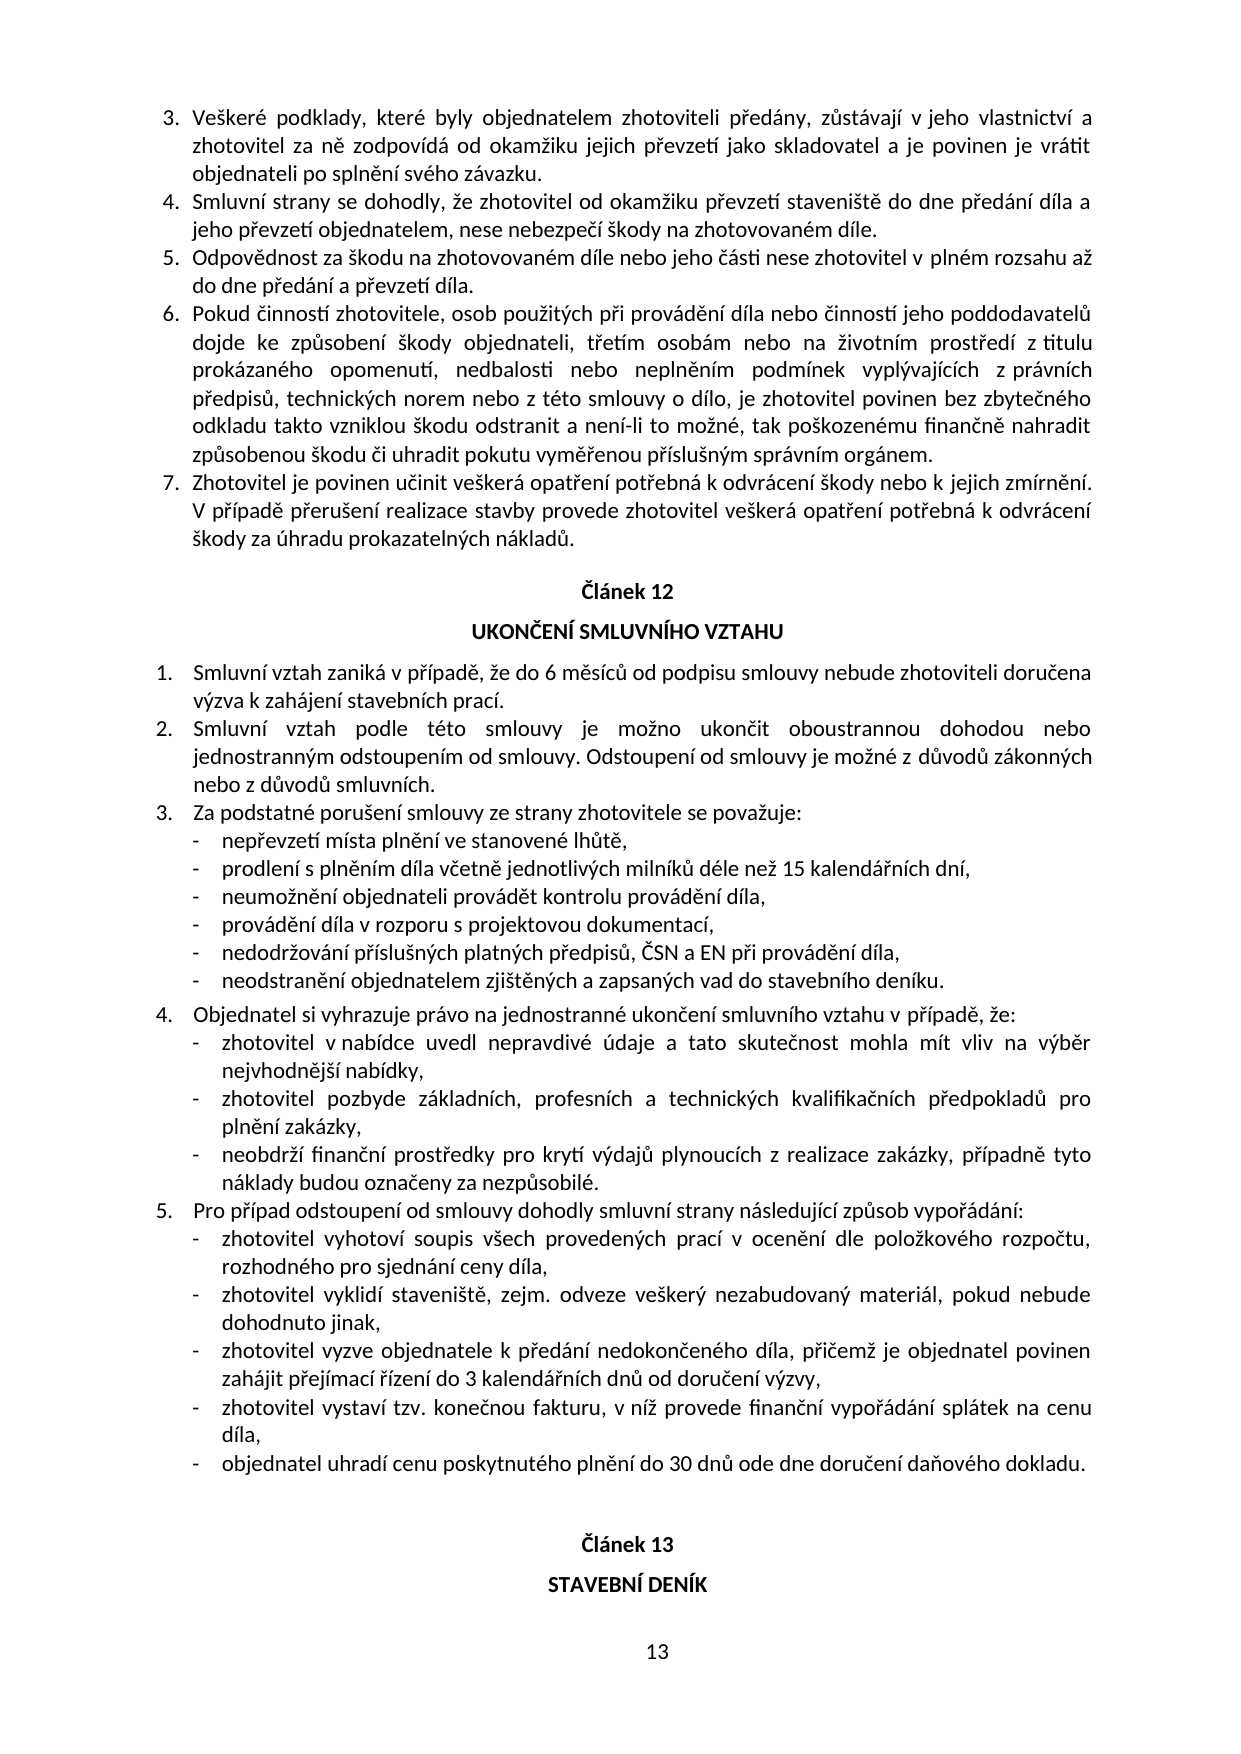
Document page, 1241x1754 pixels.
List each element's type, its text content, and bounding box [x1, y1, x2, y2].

list Smluvní strany se dohodly, že zhotovitel od okamžiku převzetí staveniště do dne předání díla a jeho převzetí objednatelem, nese nebezpečí škody na zhotovovaném díle. [162, 187, 1093, 243]
list Odpovědnost za škodu na zhotovovaném díle nebo jeho části nese zhotovitel v plném rozsahu až do dne předání a převzetí díla. [162, 243, 1093, 299]
subtitle Článek 13 [162, 1530, 1093, 1558]
list Smluvní vztah zaniká v případě, že do 6 měsíců od podpisu smlouvy nebude zhotoviteli doručena výzva k zahájení stavebních prací. [156, 658, 1093, 714]
list neobdrží finanční prostředky pro krytí výdajů plynoucích z realizace zakázky, případně tyto náklady budou označeny za nezpůsobilé. [192, 1140, 1093, 1196]
list nepřevzetí místa plnění ve stanovené lhůtě, [192, 826, 1093, 854]
list Pro případ odstoupení od smlouvy dohodly smluvní strany následující způsob vypořádání: [156, 1196, 1093, 1224]
text Stavební deník [162, 1570, 1093, 1598]
list objednatel uhradí cenu poskytnutého plnění do 30 dnů ode dne doručení daňového dokladu. [192, 1449, 1093, 1477]
list neodstranění objednatelem zjištěných a zapsaných vad do stavebního deníku. [192, 966, 1093, 994]
list Zhotovitel je povinen učinit veškerá opatření potřebná k odvrácení škody nebo k jejich zmírnění. V případě přerušení realizace stavby provede zhotovitel veškerá opatření potřebná k odvrácení škody za úhradu prokazatelných nákladů. [162, 468, 1093, 552]
subtitle Článek 12 [162, 577, 1093, 605]
list nedodržování příslušných platných předpisů, ČSN a EN při provádění díla, [192, 938, 1093, 966]
list zhotovitel vyzve objednatele k předání nedokončeného díla, přičemž je objednatel povinen zahájit přejímací řízení do 3 kalendářních dnů od doručení výzvy, [192, 1337, 1093, 1393]
list zhotovitel v nabídce uvedl nepravdivé údaje a tato skutečnost mohla mít vliv na výběr nejvhodnější nabídky, [192, 1028, 1093, 1084]
list zhotovitel pozbyde základních, profesních a technických kvalifikačních předpokladů pro plnění zakázky, [192, 1084, 1093, 1140]
list Smluvní vztah podle této smlouvy je možno ukončit oboustrannou dohodou nebo jednostranným odstoupením od smlouvy. Odstoupení od smlouvy je možné z důvodů zákonných nebo z důvodů smluvních. [156, 714, 1093, 798]
list provádění díla v rozporu s projektovou dokumentací, [192, 910, 1093, 938]
list neumožnění objednateli provádět kontrolu provádění díla, [192, 882, 1093, 910]
list Pokud činností zhotovitele, osob použitých při provádění díla nebo činností jeho poddodavatelů dojde ke způsobení škody objednateli, třetím osobám nebo na životním prostředí z titulu prokázaného opomenutí, nedbalosti nebo neplněním podmínek vyplývajících z právních předpisů, technických norem nebo z této smlouvy o dílo, je zhotovitel povinen bez zbytečného odkladu takto vzniklou škodu odstranit a není-li to možné, tak poškozenému finančně nahradit způsobenou škodu či uhradit pokutu vyměřenou příslušným správním orgánem. [162, 299, 1093, 468]
list Veškeré podklady, které byly objednatelem zhotoviteli předány, zůstávají v jeho vlastnictví a zhotovitel za ně zodpovídá od okamžiku jejich převzetí jako skladovatel a je povinen je vrátit objednateli po splnění svého závazku. [162, 103, 1093, 187]
list Za podstatné porušení smlouvy ze strany zhotovitele se považuje: [156, 798, 1093, 826]
list prodlení s plněním díla včetně jednotlivých milníků déle než 15 kalendářních dní, [192, 854, 1093, 882]
list zhotovitel vyhotoví soupis všech provedených prací v ocenění dle položkového rozpočtu, rozhodného pro sjednání ceny díla, [192, 1224, 1093, 1281]
list zhotovitel vyklidí staveniště, zejm. odveze veškerý nezabudovaný materiál, pokud nebude dohodnuto jinak, [192, 1281, 1093, 1337]
list zhotovitel vystaví tzv. konečnou fakturu, v níž provede finanční vypořádání splátek na cenu díla, [192, 1393, 1093, 1449]
text Ukončení smluvního vztahu [162, 617, 1093, 645]
list Objednatel si vyhrazuje právo na jednostranné ukončení smluvního vztahu v případě, že: [156, 1000, 1093, 1028]
